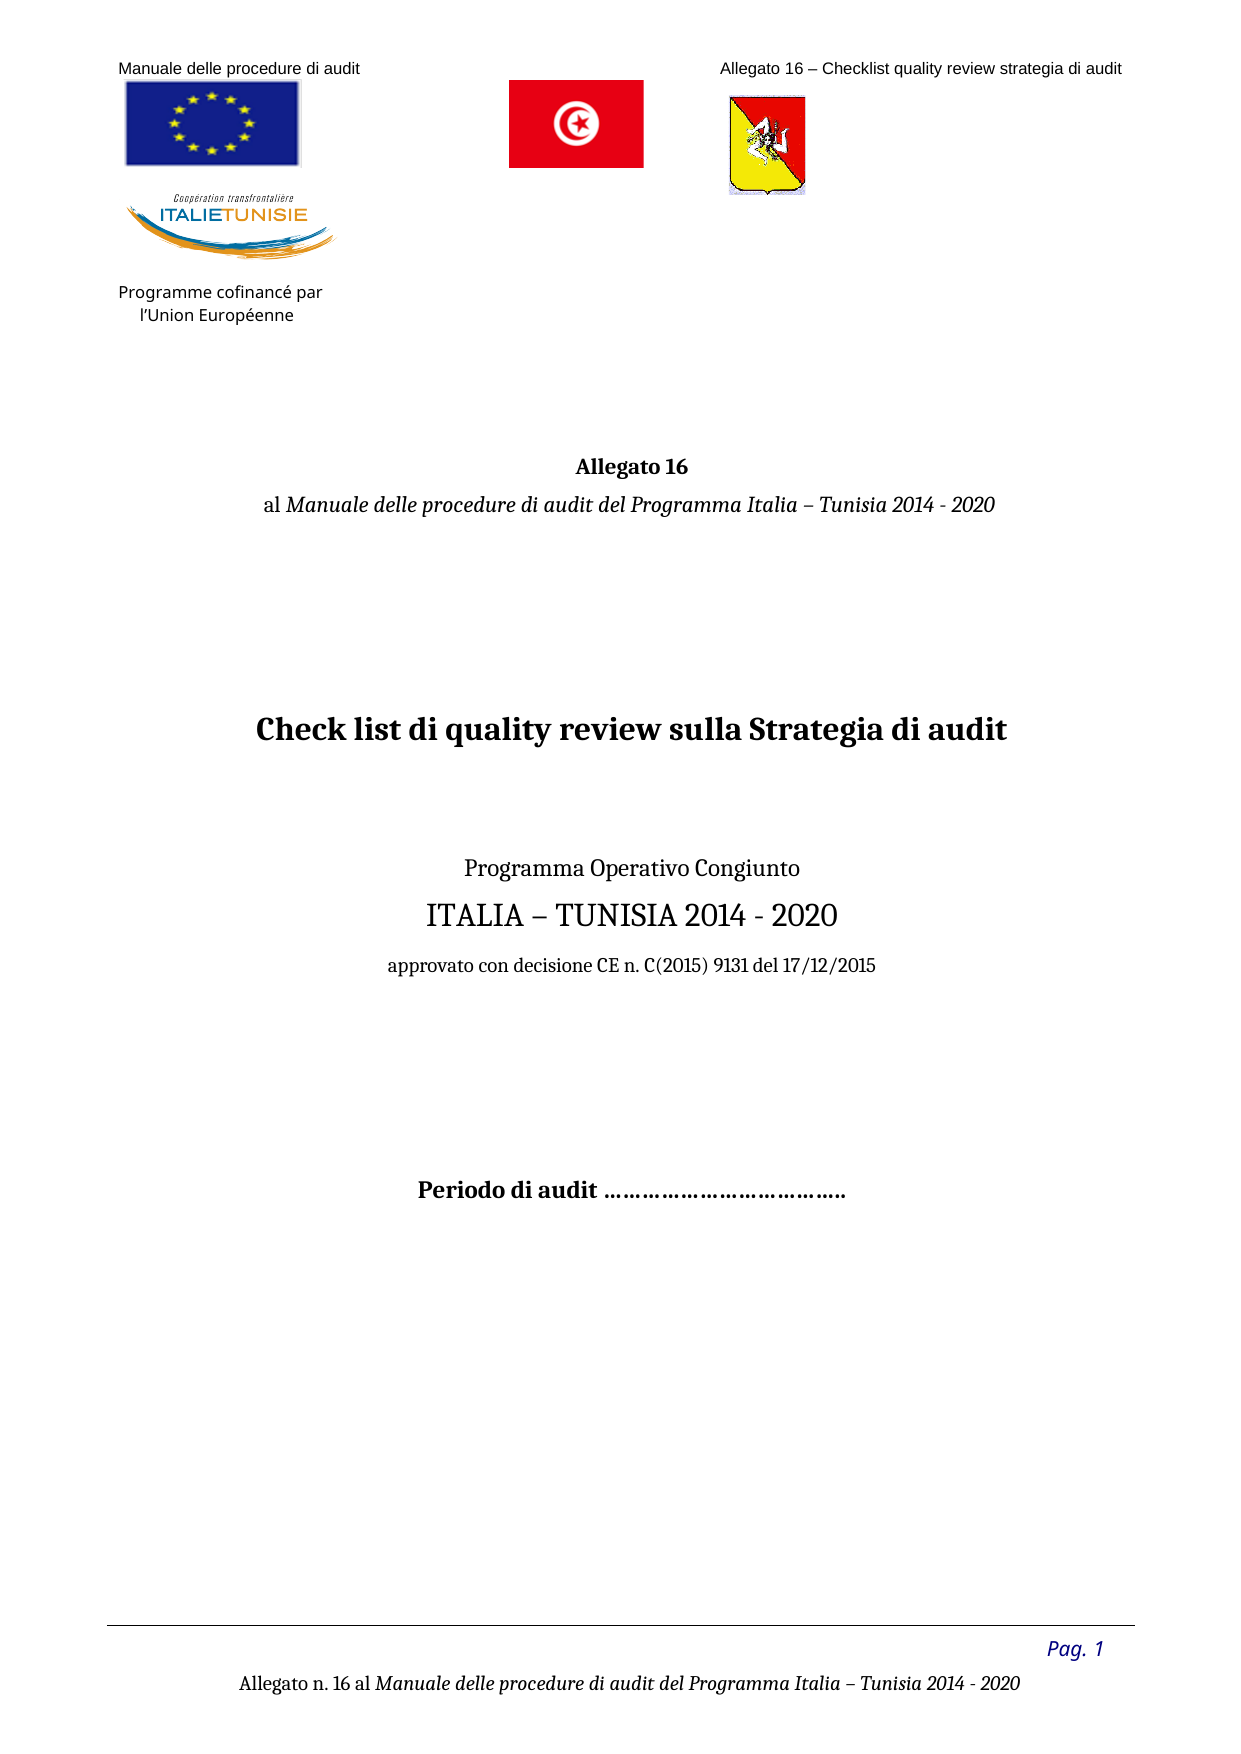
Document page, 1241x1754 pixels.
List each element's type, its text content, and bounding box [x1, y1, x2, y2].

text approvato con decisione CE n. C(2015) 9131 del 17/12/2015 [118, 954, 1146, 978]
picture [509, 80, 644, 168]
picture [728, 95, 806, 195]
text ITALIA – TUNISIA 2014 - 2020 [118, 897, 1146, 935]
picture [118, 78, 346, 281]
text Periodo di audit ……………………………….. [118, 1176, 1146, 1205]
text al Manuale delle procedure di audit del Programma Italia – Tunisia 2014 - 2020 [118, 492, 1146, 547]
text Check list di quality review sulla Strategia di audit [118, 710, 1146, 748]
text Allegato 16 [118, 453, 1146, 480]
text Programma Operativo Congiunto [118, 853, 1146, 882]
